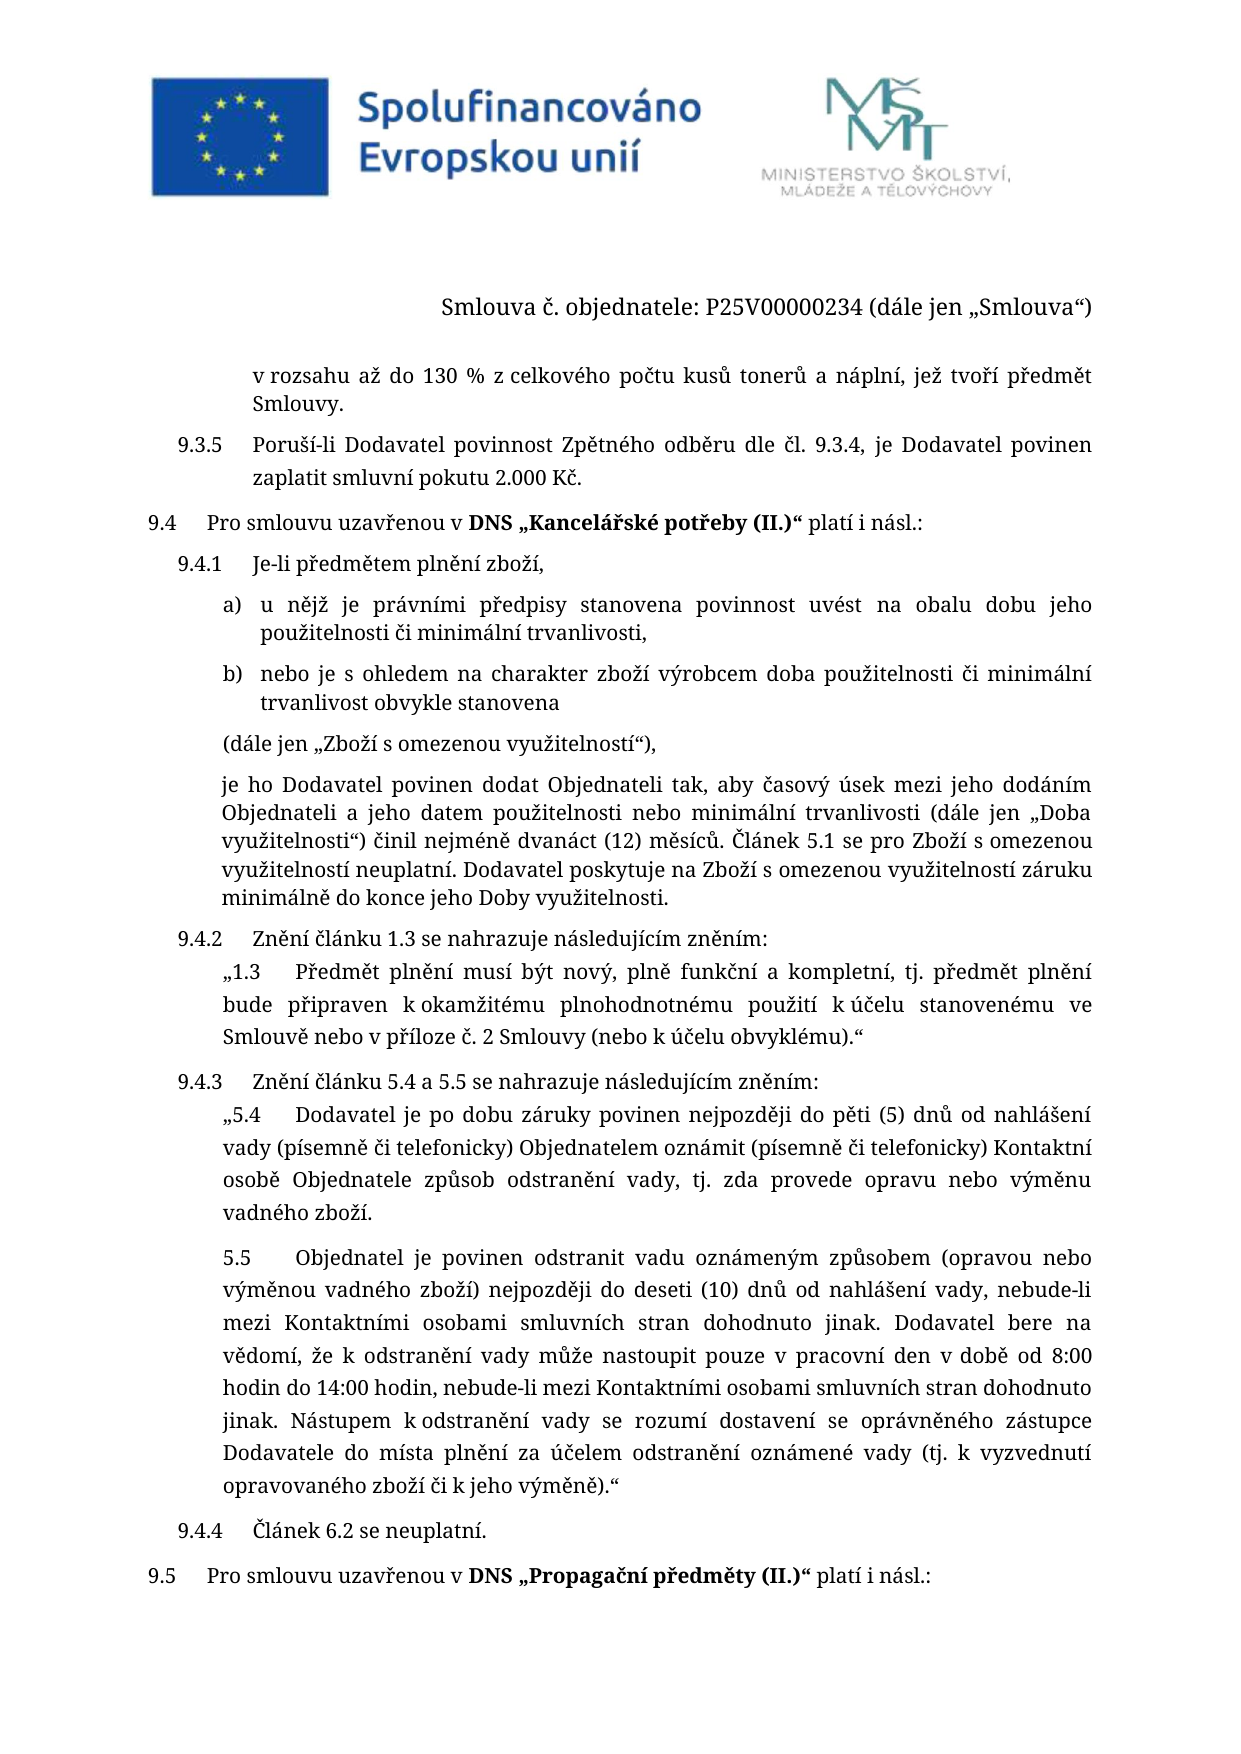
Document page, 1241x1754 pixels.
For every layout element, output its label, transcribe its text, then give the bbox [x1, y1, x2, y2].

list Znění článku 5.4 a 5.5 se nahrazuje následujícím zněním: [177, 1067, 1093, 1096]
list nebo je s ohledem na charakter zboží výrobcem doba použitelnosti či minimální trvanlivost obvykle stanovena [223, 659, 1093, 716]
list Znění článku 1.3 se nahrazuje následujícím zněním: [177, 924, 1093, 953]
list Článek 6.2 se neuplatní. [177, 1516, 1093, 1545]
list u nějž je právními předpisy stanovena povinnost uvést na obalu dobu jeho použitelnosti či minimální trvanlivosti, [223, 590, 1093, 647]
list Pro smlouvu uzavřenou v DNS „Kancelářské potřeby (II.)“ platí i násl.: [148, 508, 1093, 537]
picture [147, 73, 1012, 202]
list Poruší-li Dodavatel povinnost Zpětného odběru dle čl. 9.3.4, je Dodavatel povinen zaplatit smluvní pokutu 2.000 Kč. [177, 431, 1093, 492]
text (dále jen „Zboží s omezenou využitelností“), [223, 729, 1093, 757]
text je ho Dodavatel povinen dodat Objednateli tak, aby časový úsek mezi jeho dodáním Objednateli a jeho datem použitelnosti nebo minimální trvanlivosti (dále jen „Doba využitelnosti“) činil nejméně dvanáct (12) měsíců. Článek 5.1 se pro Zboží s omezenou využitelností neuplatní. Dodavatel poskytuje na Zboží s omezenou využitelností záruku minimálně do konce jeho Doby využitelnosti. [221, 770, 1093, 912]
list Je-li předmětem plnění zboží, [177, 549, 1093, 578]
list „5.4 Dodavatel je po dobu záruky povinen nejpozději do pěti (5) dnů od nahlášení vady (písemně či telefonicky) Objednatelem oznámit (písemně či telefonicky) Kontaktní osobě Objednatele způsob odstranění vady, tj. zda provede opravu nebo výměnu vadného zboží. [223, 1100, 1093, 1226]
list „1.3 Předmět plnění musí být nový, plně funkční a kompletní, tj. předmět plnění bude připraven k okamžitému plnohodnotnému použití k účelu stanovenému ve Smlouvě nebo v příloze č. 2 Smlouvy (nebo k účelu obvyklému).“ [223, 957, 1093, 1051]
list 5.5 Objednatel je povinen odstranit vadu oznámeným způsobem (opravou nebo výměnou vadného zboží) nejpozději do deseti (10) dnů od nahlášení vady, nebude-li mezi Kontaktními osobami smluvních stran dohodnuto jinak. Dodavatel bere na vědomí, že k odstranění vady může nastoupit pouze v pracovní den v době od 8:00 hodin do 14:00 hodin, nebude-li mezi Kontaktními osobami smluvních stran dohodnuto jinak. Nástupem k odstranění vady se rozumí dostavení se oprávněného zástupce Dodavatele do místa plnění za účelem odstranění oznámené vady (tj. k vyzvednutí opravovaného zboží či k jeho výměně).“ [223, 1243, 1093, 1499]
list Pro smlouvu uzavřenou v DNS „Propagační předměty (II.)“ platí i násl.: [148, 1561, 1093, 1590]
